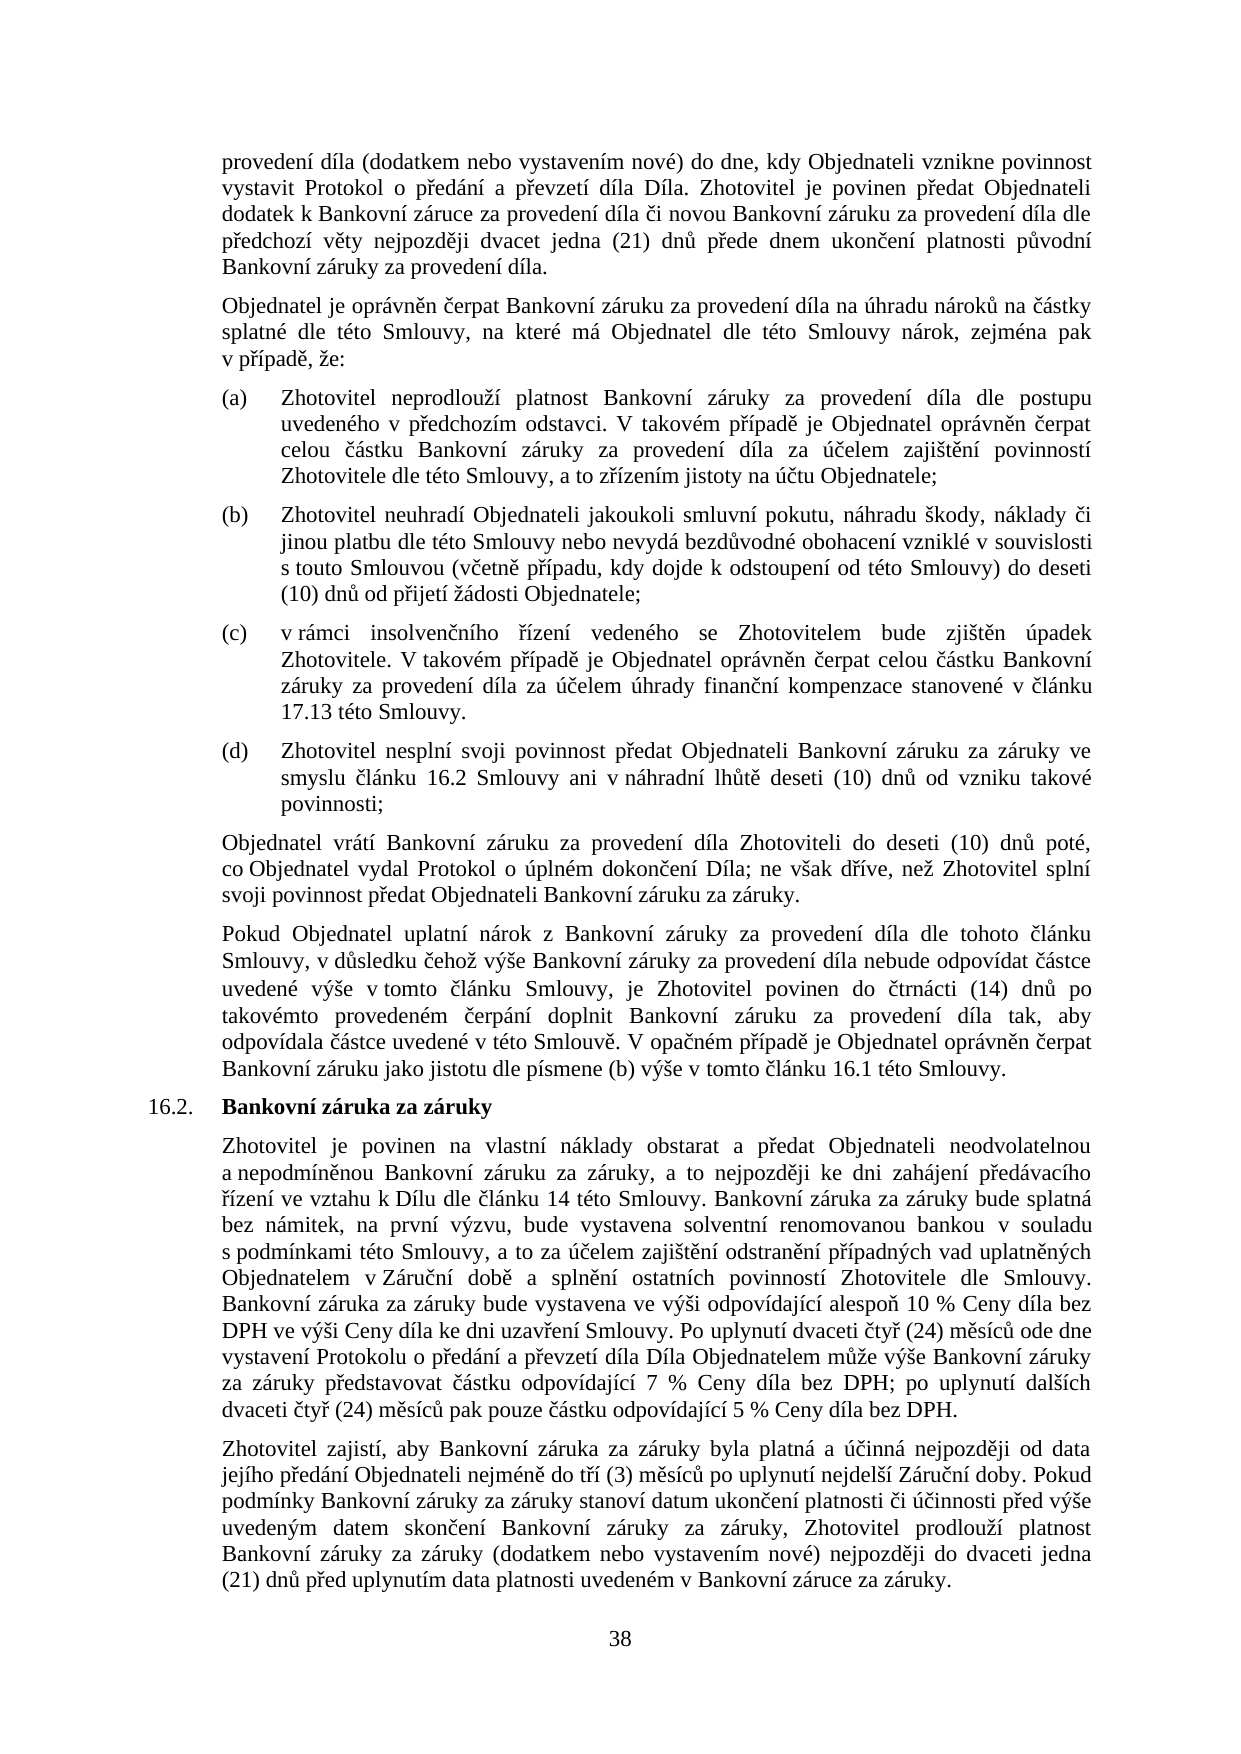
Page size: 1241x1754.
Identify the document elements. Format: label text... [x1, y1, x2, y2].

list Zhotovitel neuhradí Objednateli jakoukoli smluvní pokutu, náhradu škody, náklady či jinou platbu dle této Smlouvy nebo nevydá bezdůvodné obohacení vzniklé v souvislosti s touto Smlouvou (včetně případu, kdy dojde k odstoupení od této Smlouvy) do deseti (10) dnů od přijetí žádosti Objednatele; [222, 501, 1092, 607]
list v rámci insolvenčního řízení vedeného se Zhotovitelem bude zjištěn úpadek Zhotovitele. V takovém případě je Objednatel oprávněn čerpat celou částku Bankovní záruky za provedení díla za účelem úhrady finanční kompenzace stanovené v článku 17.13 této Smlouvy. [222, 619, 1092, 725]
text Objednatel vrátí Bankovní záruku za provedení díla Zhotoviteli do deseti (10) dnů poté, co Objednatel vydal Protokol o úplném dokončení Díla; ne však dříve, než Zhotovitel splní svoji povinnost předat Objednateli Bankovní záruku za záruky. [222, 829, 1092, 908]
text Zhotovitel zajistí, aby Bankovní záruka za záruky byla platná a účinná nejpozději od data jejího předání Objednateli nejméně do tří (3) měsíců po uplynutí nejdelší Záruční doby. Pokud podmínky Bankovní záruky za záruky stanoví datum ukončení platnosti či účinnosti před výše uvedeným datem skončení Bankovní záruky za záruky, Zhotovitel prodlouží platnost Bankovní záruky za záruky (dodatkem nebo vystavením nové) nejpozději do dvaceti jedna (21) dnů před uplynutím data platnosti uvedeném v Bankovní záruce za záruky. [222, 1435, 1092, 1593]
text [222, 148, 1092, 279]
list Zhotovitel neprodlouží platnost Bankovní záruky za provedení díla dle postupu uvedeného v předchozím odstavci. V takovém případě je Objednatel oprávněn čerpat celou částku Bankovní záruky za provedení díla za účelem zajištění povinností Zhotovitele dle této Smlouvy, a to zřízením jistoty na účtu Objednatele; [222, 383, 1092, 489]
text Objednatel je oprávněn čerpat Bankovní záruku za provedení díla na úhradu nároků na částky splatné dle této Smlouvy, na které má Objednatel dle této Smlouvy nárok, zejména pak v případě, že: [222, 292, 1092, 371]
text Pokud Objednatel uplatní nárok z Bankovní záruky za provedení díla dle tohoto článku Smlouvy, v důsledku čehož výše Bankovní záruky za provedení díla nebude odpovídat částce uvedené výše v tomto článku Smlouvy, je Zhotovitel povinen do čtrnácti (14) dnů po takovémto provedeném čerpání doplnit Bankovní záruku za provedení díla tak, aby odpovídala částce uvedené v této Smlouvě. V opačném případě je Objednatel oprávněn čerpat Bankovní záruku jako jistotu dle písmene (b) výše v tomto článku 16.1 této Smlouvy. [222, 920, 1092, 1081]
subtitle Bankovní záruka za záruky [148, 1093, 1092, 1120]
text Zhotovitel je povinen na vlastní náklady obstarat a předat Objednateli neodvolatelnou a nepodmíněnou Bankovní záruku za záruky, a to nejpozději ke dni zahájení předávacího řízení ve vztahu k Dílu dle článku 14 této Smlouvy. Bankovní záruka za záruky bude splatná bez námitek, na první výzvu, bude vystavena solventní renomovanou bankou v souladu s podmínkami této Smlouvy, a to za účelem zajištění odstranění případných vad uplatněných Objednatelem v Záruční době a splnění ostatních povinností Zhotovitele dle Smlouvy. Bankovní záruka za záruky bude vystavena ve výši odpovídající alespoň 10 % Ceny díla bez DPH ve výši Ceny díla ke dni uzavření Smlouvy. Po uplynutí dvaceti čtyř (24) měsíců ode dne vystavení Protokolu o předání a převzetí díla Díla Objednatelem může výše Bankovní záruky za záruky představovat částku odpovídající 7 % Ceny díla bez DPH; po uplynutí dalších dvaceti čtyř (24) měsíců pak pouze částku odpovídající 5 % Ceny díla bez DPH. [222, 1132, 1092, 1422]
list Zhotovitel nesplní svoji povinnost předat Objednateli Bankovní záruku za záruky ve smyslu článku 16.2 Smlouvy ani v náhradní lhůtě deseti (10) dnů od vzniku takové povinnosti; [222, 737, 1092, 816]
